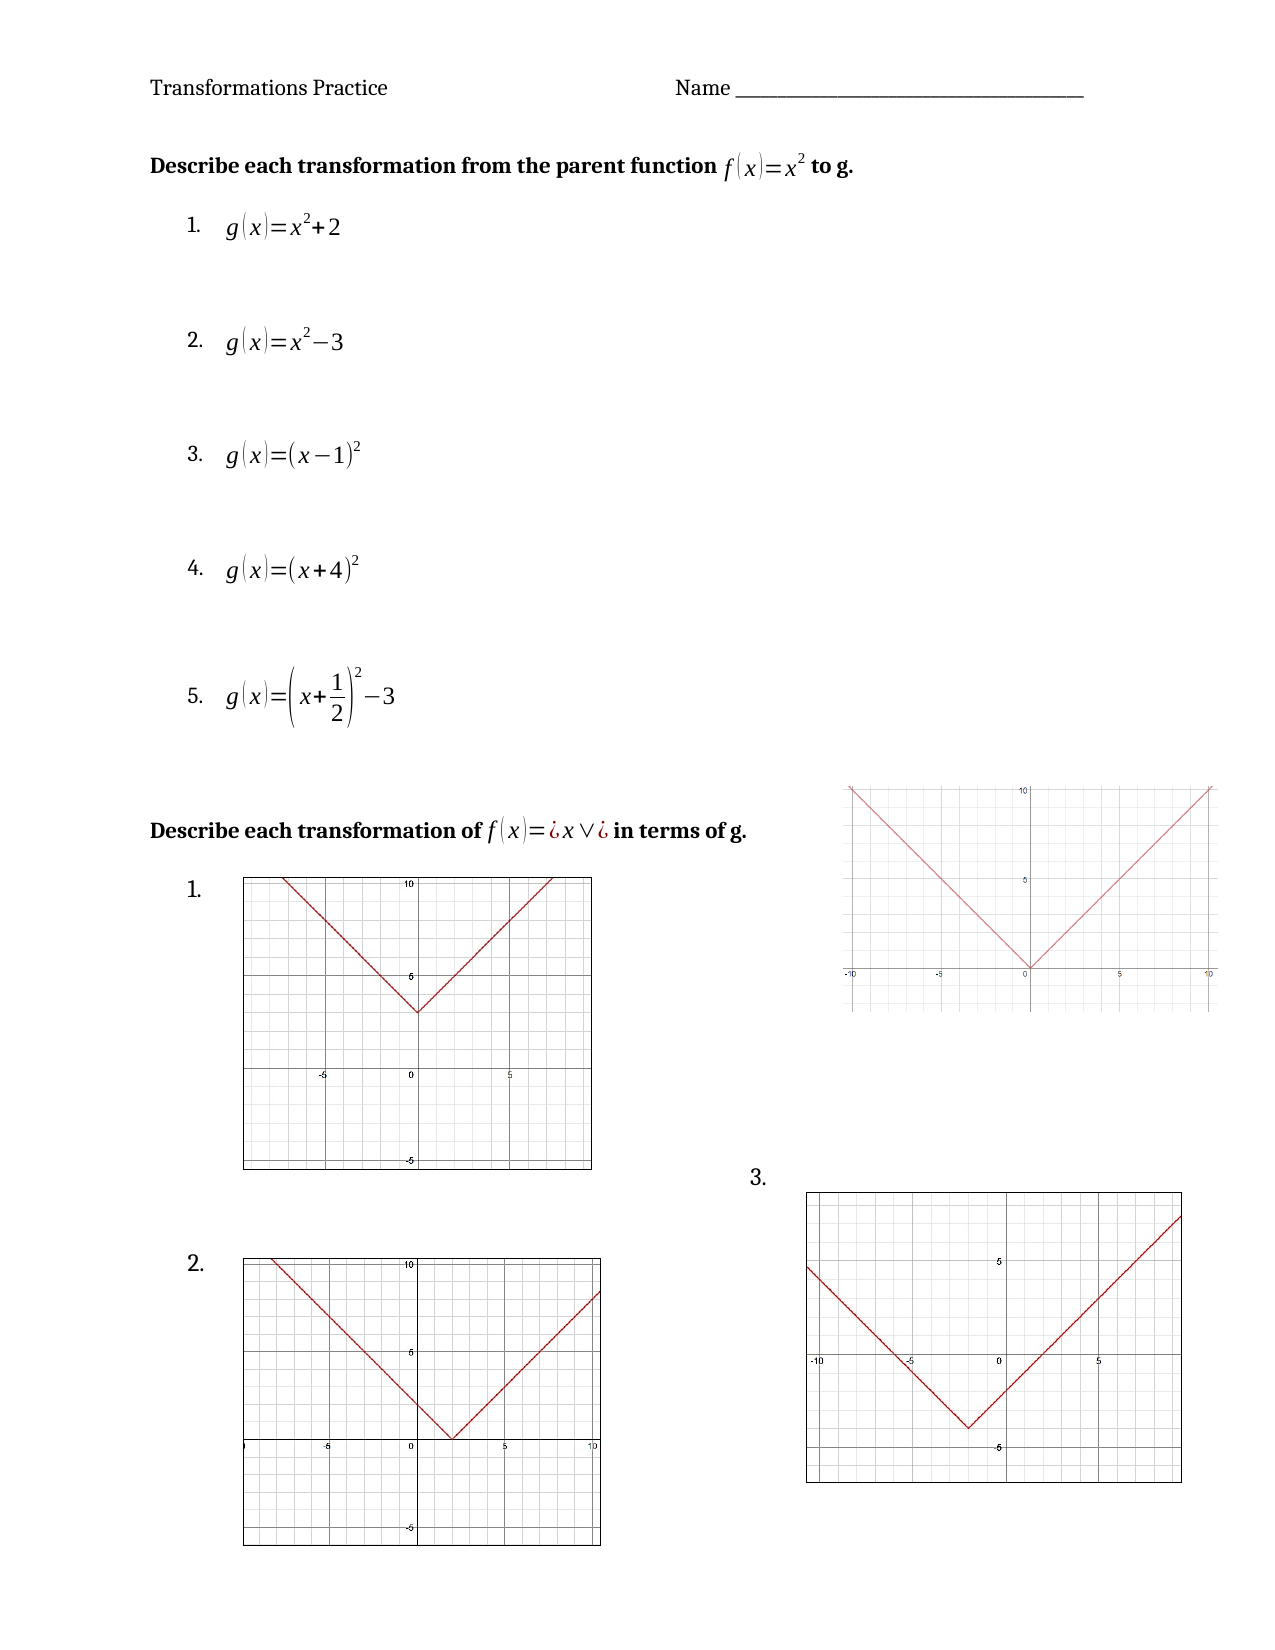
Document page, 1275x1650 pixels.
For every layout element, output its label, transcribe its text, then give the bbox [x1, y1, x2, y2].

text 1. [187, 875, 1125, 904]
picture [843, 786, 1218, 1012]
text 2. [187, 1249, 1125, 1277]
picture [807, 1193, 1181, 1482]
text Describe each transformation of in terms of g. [150, 816, 1125, 846]
text 3. [187, 1162, 1125, 1191]
picture [244, 1277, 600, 1545]
text Describe each transformation from the parent function to g. [150, 150, 1125, 183]
picture [244, 904, 591, 1162]
